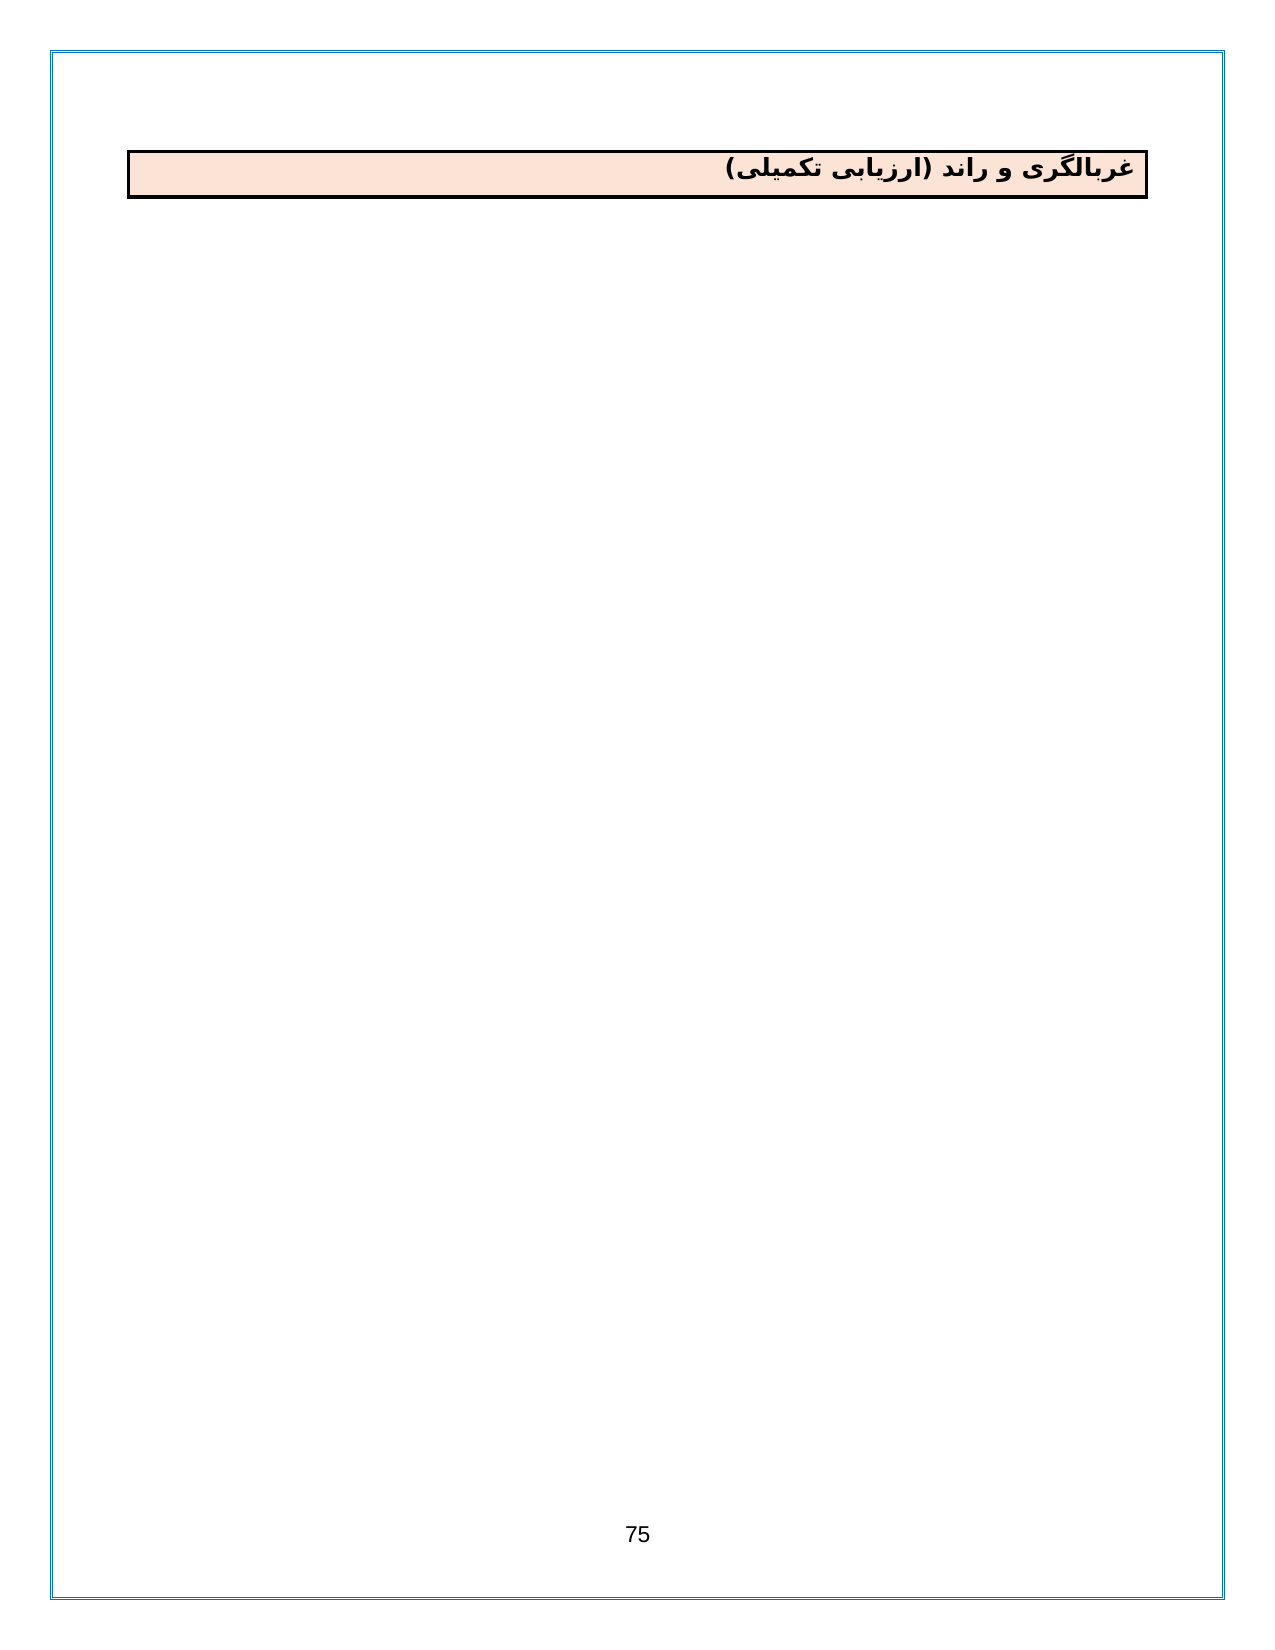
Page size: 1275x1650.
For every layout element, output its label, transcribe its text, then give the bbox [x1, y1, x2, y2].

table_header غربالگری و راند (ارزیابی تکمیلی) [130, 153, 1145, 195]
